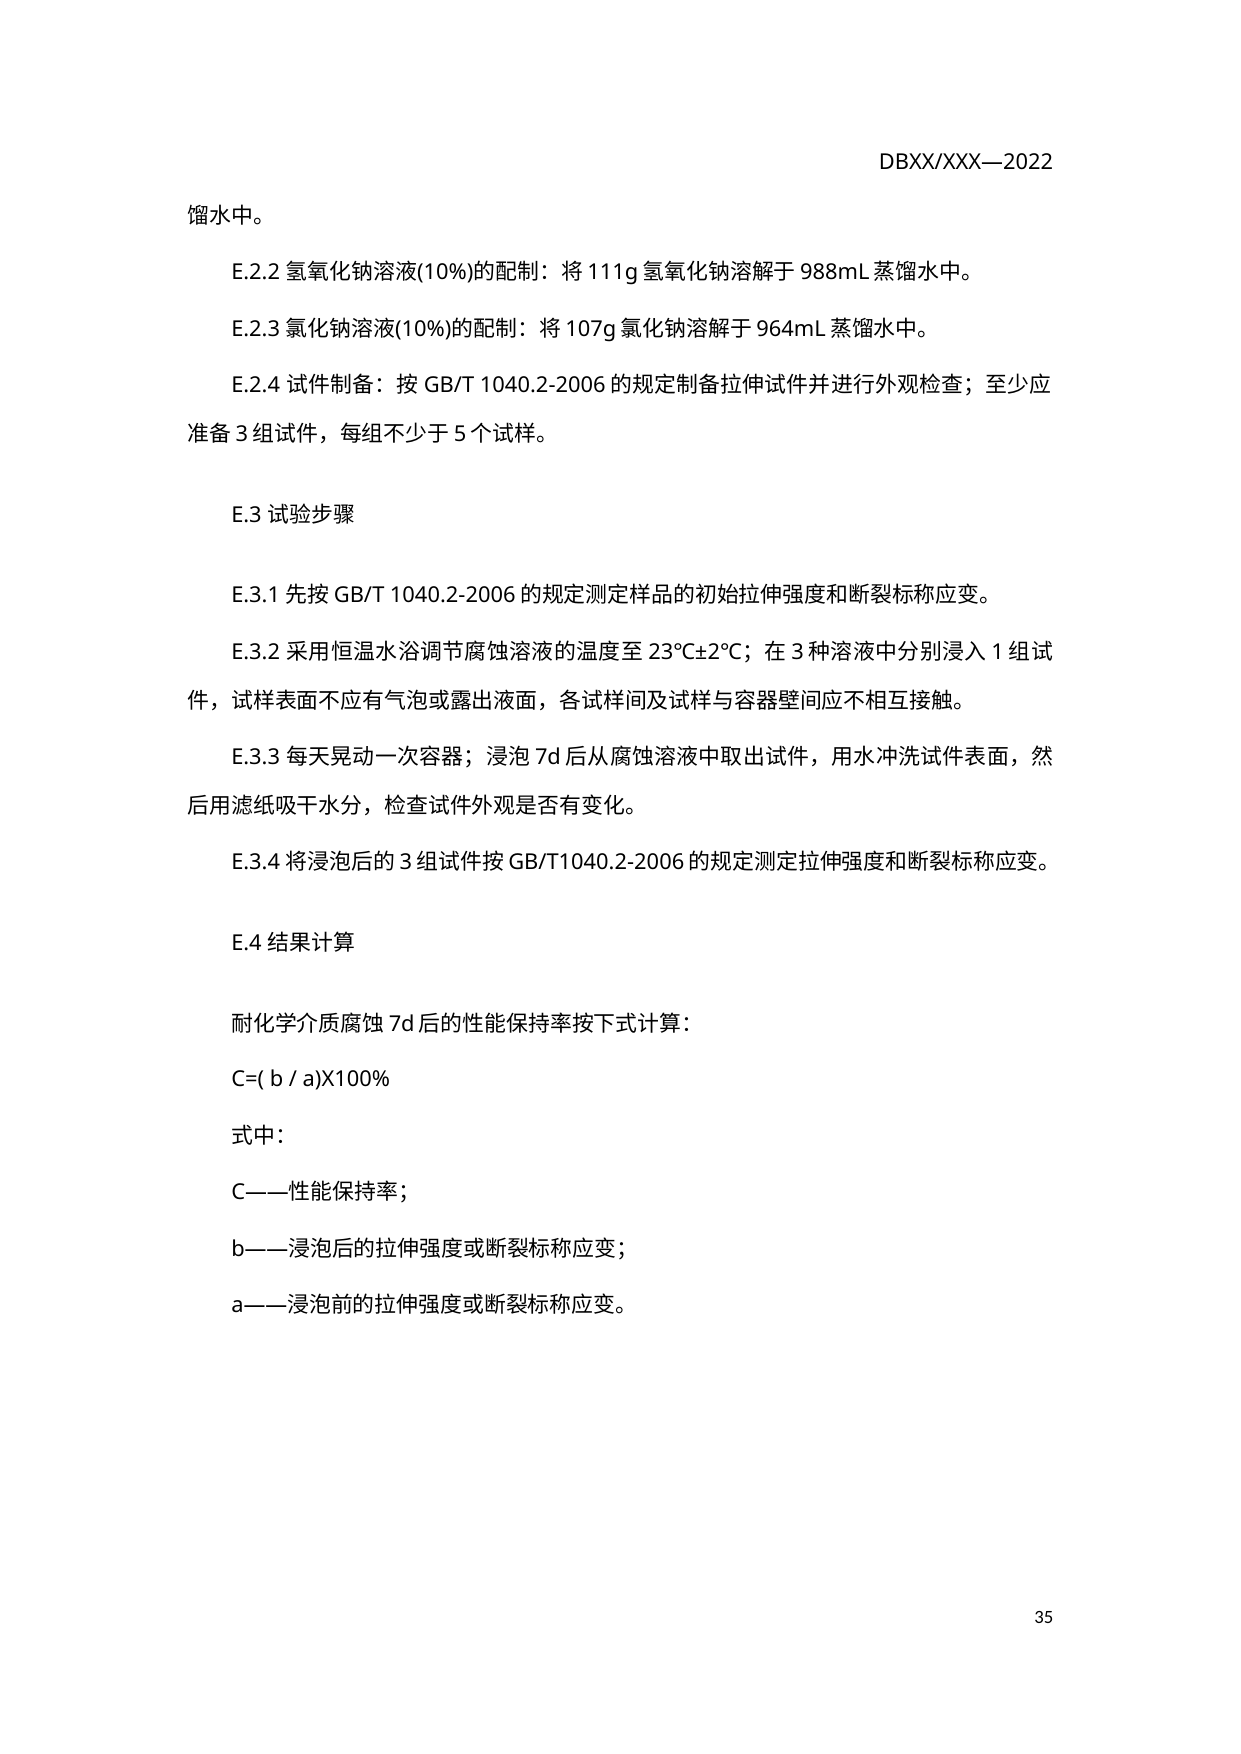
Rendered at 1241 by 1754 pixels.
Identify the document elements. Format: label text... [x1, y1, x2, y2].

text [187, 197, 1053, 230]
text E.3.3 每天晃动一次容器；浸泡7d后从腐蚀溶液中取出试件，用水冲洗试件表面，然后用滤纸吸干水分，检查试件外观是否有变化。 [187, 739, 1053, 820]
text E.2.2 氢氧化钠溶液(10%)的配制：将111g氢氧化钠溶解于988mL蒸馏水中。 [187, 254, 1053, 286]
text b——浸泡后的拉伸强度或断裂标称应变； [187, 1231, 1053, 1263]
text 耐化学介质腐蚀7d后的性能保持率按下式计算： [187, 1006, 1053, 1038]
text E.3.2 采用恒温水浴调节腐蚀溶液的温度至23℃±2℃；在3种溶液中分别浸入1组试件，试样表面不应有气泡或露出液面，各试样间及试样与容器壁间应不相互接触。 [187, 633, 1053, 715]
text a——浸泡前的拉伸强度或断裂标称应变。 [187, 1287, 1053, 1319]
text E.3 试验步骤 [187, 496, 1053, 529]
text E.2.4 试件制备：按GB/T 1040.2-2006的规定制备拉伸试件并进行外观检查；至少应准备3组试件，每组不少于5个试样。 [187, 367, 1053, 448]
text E.4 结果计算 [187, 925, 1053, 957]
text E.3.4 将浸泡后的3组试件按GB/T1040.2-2006的规定测定拉伸强度和断裂标称应变。 [187, 844, 1053, 876]
text C——性能保持率； [187, 1174, 1053, 1207]
text 式中： [187, 1118, 1053, 1150]
text E.2.3 氯化钠溶液(10%)的配制：将107g氯化钠溶解于964mL蒸馏水中。 [187, 310, 1053, 343]
text C=( b / a)X100% [187, 1062, 1053, 1094]
text E.3.1 先按GB/T 1040.2-2006的规定测定样品的初始拉伸强度和断裂标称应变。 [187, 577, 1053, 609]
